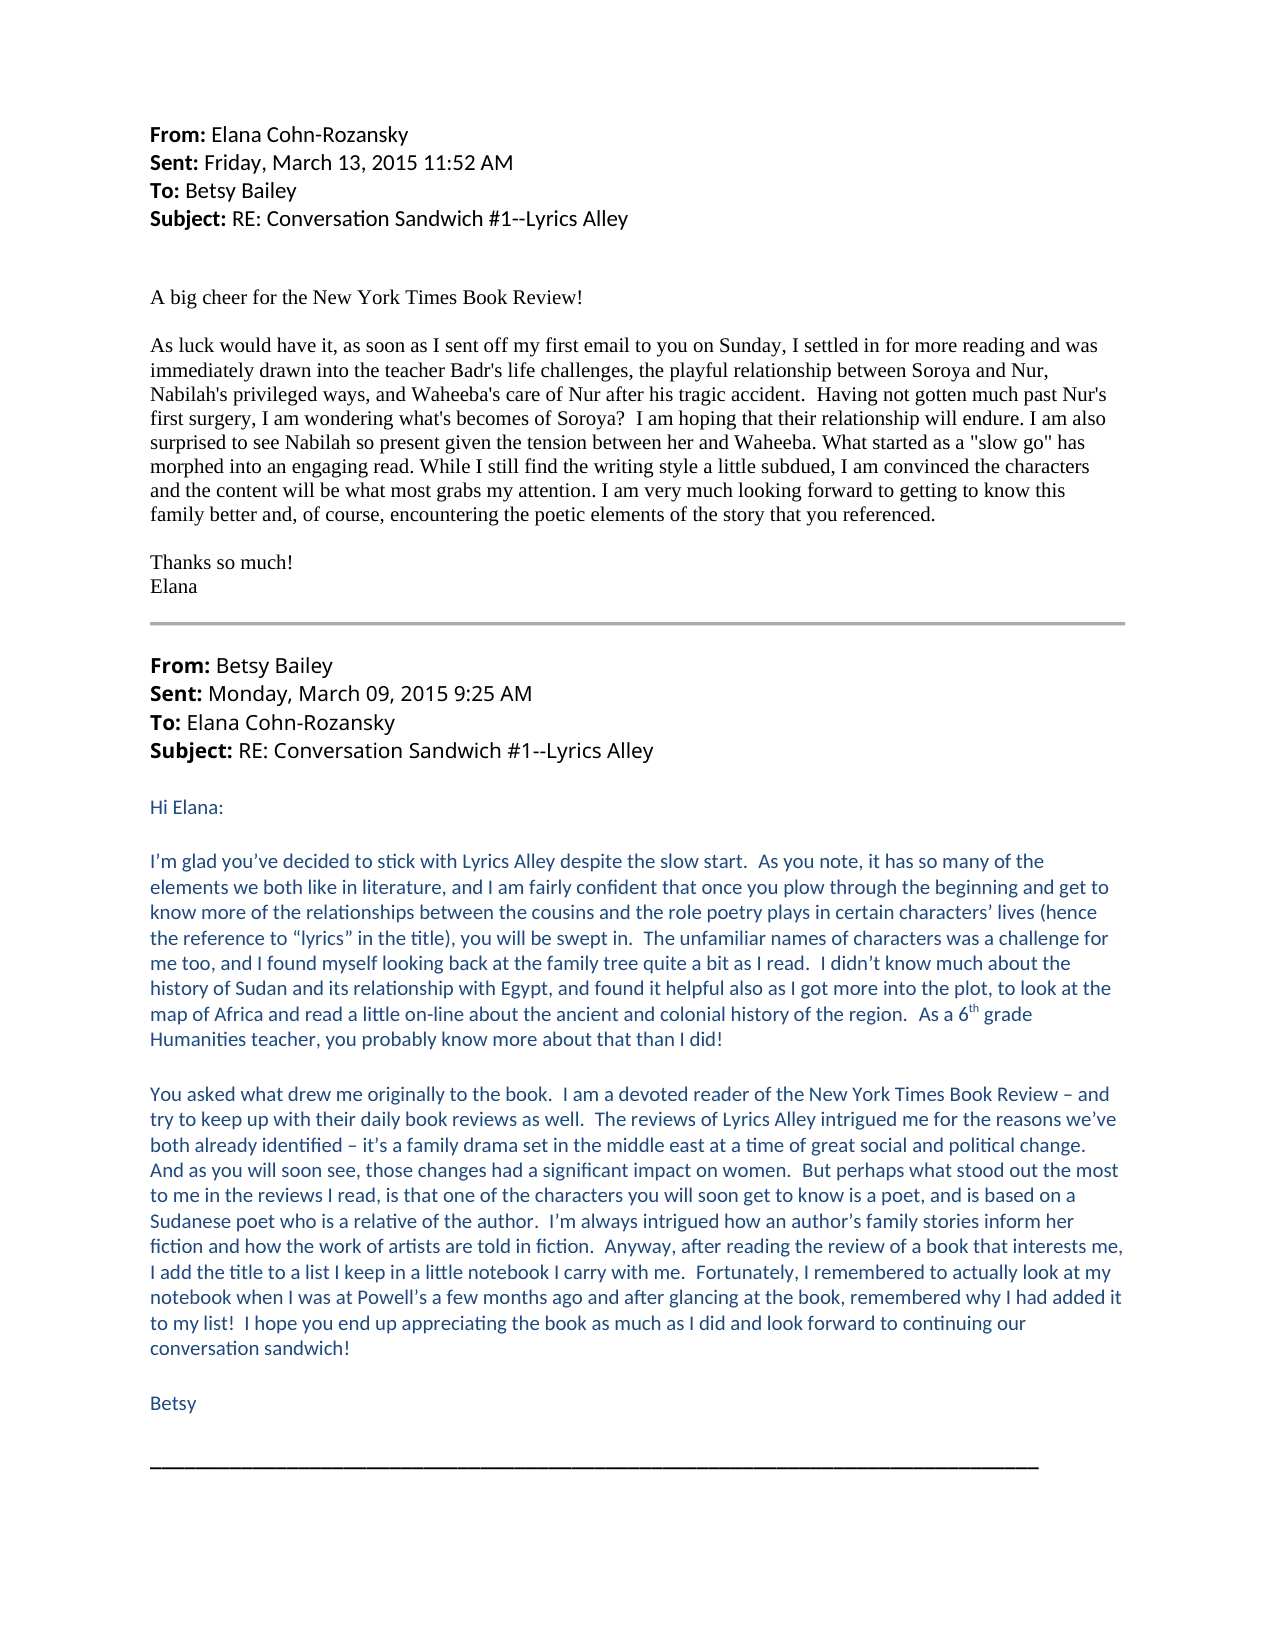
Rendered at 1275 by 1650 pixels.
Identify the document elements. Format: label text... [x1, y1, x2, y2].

text Betsy [150, 1390, 1125, 1415]
text From: Betsy Bailey Sent: Monday, March 09, 2015 9:25 AM To: Elana Cohn-Rozansky Subject: RE: Conversation Sandwich #1--Lyrics Alley [150, 651, 1125, 765]
text From: Elana Cohn-Rozansky Sent: Friday, March 13, 2015 11:52 AM To: Betsy Bailey Subject: RE: Conversation Sandwich #1--Lyrics Alley [150, 120, 1125, 232]
text ______________________________________________________________________________ [150, 1444, 1125, 1472]
text I’m glad you’ve decided to stick with Lyrics Alley despite the slow start. As you note, it has so many of the elements we both like in literature, and I am fairly confident that once you plow through the beginning and get to know more of the relationships between the cousins and the role poetry plays in certain characters’ lives (hence the reference to “lyrics” in the title), you will be swept in. The unfamiliar names of characters was a challenge for me too, and I found myself looking back at the family tree quite a bit as I read. I didn’t know much about the history of Sudan and its relationship with Egypt, and found it helpful also as I got more into the plot, to look at the map of Africa and read a little on-line about the ancient and colonial history of the region. As a 6th grade Humanities teacher, you probably know more about that than I did! [150, 848, 1125, 1052]
text A big cheer for the New York Times Book Review! As luck would have it, as soon as I sent off my first email to you on Sunday, I settled in for more reading and was immediately drawn into the teacher Badr's life challenges, the playful relationship between Soroya and Nur, Nabilah's privileged ways, and Waheeba's care of Nur after his tragic accident. Having not gotten much past Nur's first surgery, I am wondering what's becomes of Soroya? I am hoping that their relationship will endure. I am also surprised to see Nabilah so present given the tension between her and Waheeba. What started as a "slow go" has morphed into an engaging read. While I still find the writing style a little subdued, I am convinced the characters and the content will be what most grabs my attention. I am very much looking forward to getting to know this family better and, of course, encountering the poetic elements of the story that you referenced. Thanks so much! Elana [150, 285, 1125, 598]
text You asked what drew me originally to the book. I am a devoted reader of the New York Times Book Review – and try to keep up with their daily book reviews as well. The reviews of Lyrics Alley intrigued me for the reasons we’ve both already identified – it’s a family drama set in the middle east at a time of great social and political change. And as you will soon see, those changes had a significant impact on women. But perhaps what stood out the most to me in the reviews I read, is that one of the characters you will soon get to know is a poet, and is based on a Sudanese poet who is a relative of the author. I’m always intrigued how an author’s family stories inform her fiction and how the work of artists are told in fiction. Anyway, after reading the review of a book that interests me, I add the title to a list I keep in a little notebook I carry with me. Fortunately, I remembered to actually look at my notebook when I was at Powell’s a few months ago and after glancing at the book, remembered why I had added it to my list! I hope you end up appreciating the book as much as I did and look forward to continuing our conversation sandwich! [150, 1081, 1125, 1361]
text Hi Elana: [150, 794, 1125, 819]
